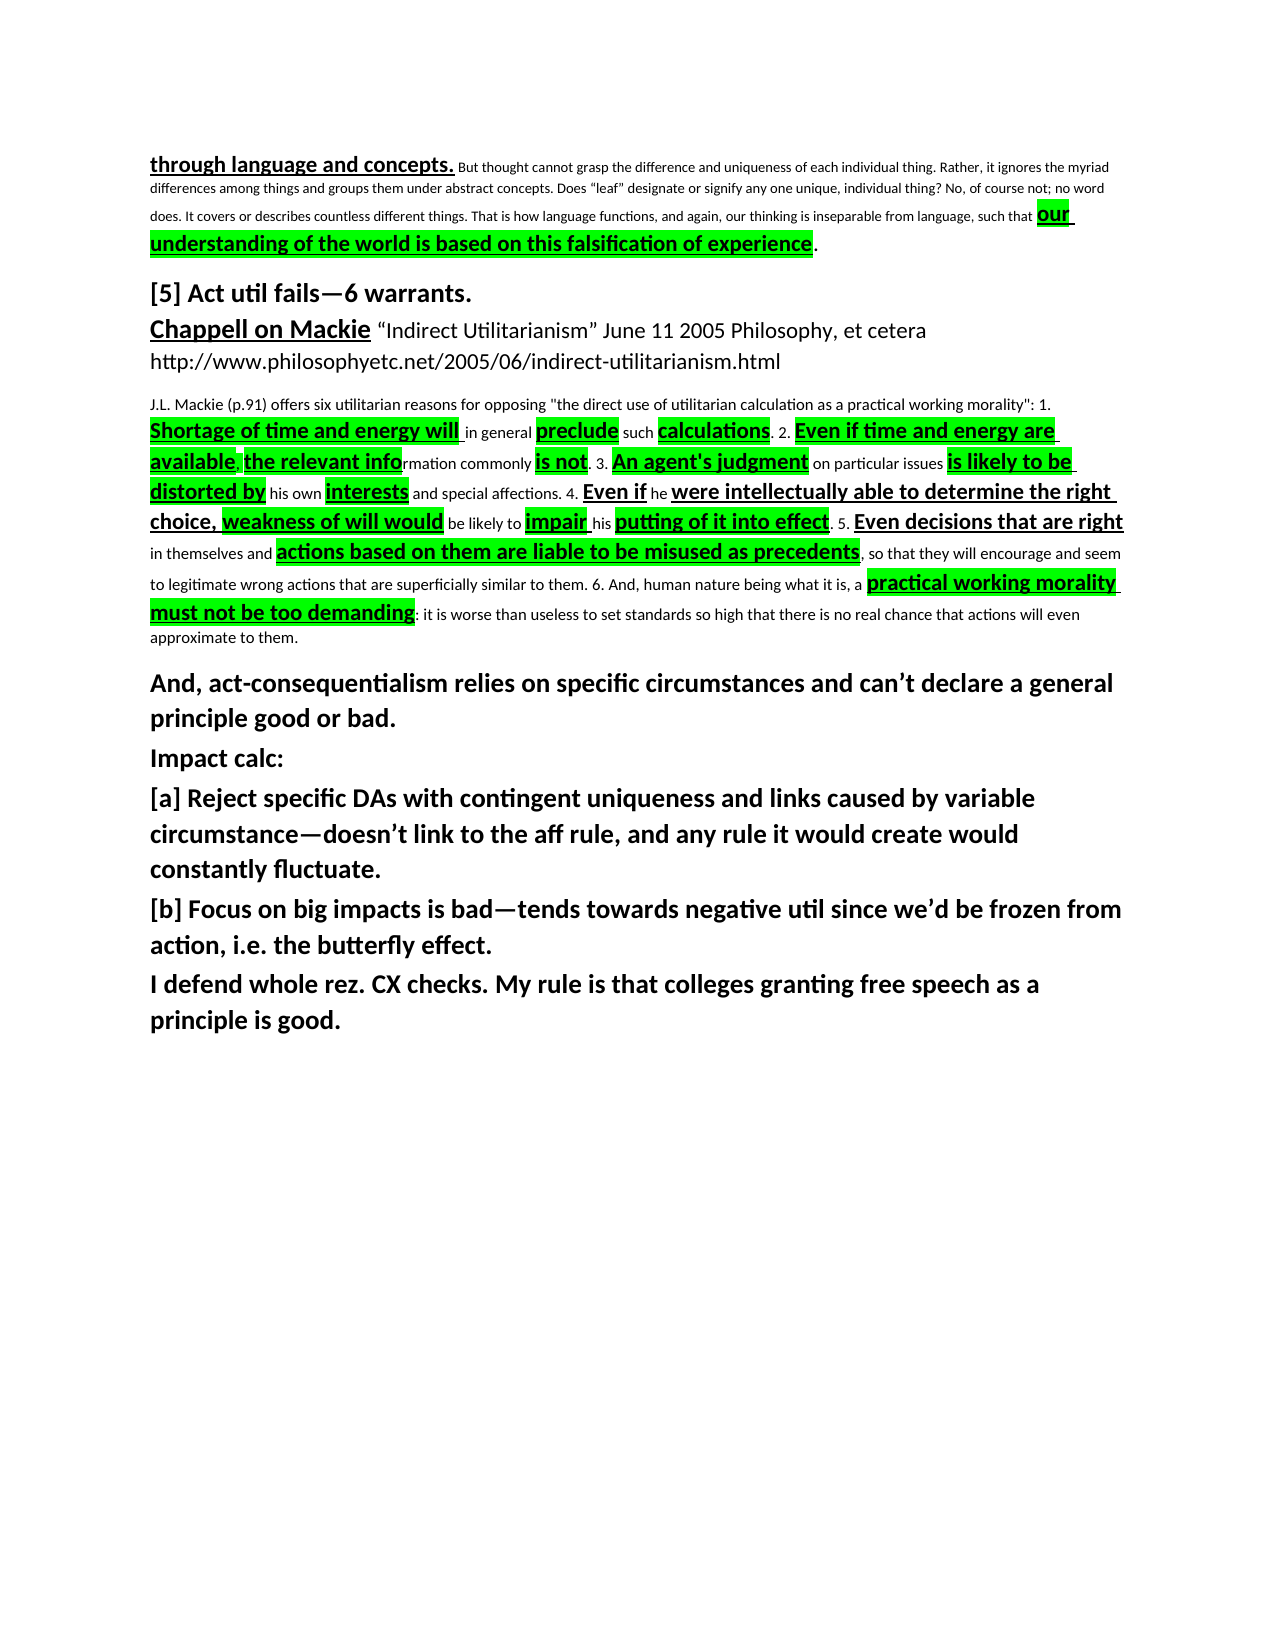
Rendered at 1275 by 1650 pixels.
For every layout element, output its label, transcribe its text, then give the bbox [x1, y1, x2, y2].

subtitle I defend whole rez. CX checks. My rule is that colleges granting free speech as a principle is good. [150, 968, 1125, 1036]
text J.L. Mackie (p.91) offers six utilitarian reasons for opposing "the direct use of utilitarian calculation as a practical working morality": 1. Shortage of time and energy will in general preclude such calculations. 2. Even if time and energy are available, the relevant information commonly is not. 3. An agent's judgment on particular issues is likely to be distorted by his own interests and special affections. 4. Even if he were intellectually able to determine the right choice, weakness of will would be likely to impair his putting of it into effect. 5. Even decisions that are right in themselves and actions based on them are liable to be misused as precedents, so that they will encourage and seem to legitimate wrong actions that are superficially similar to them. 6. And, human nature being what it is, a practical working morality must not be too demanding: it is worse than useless to set standards so high that there is no real chance that actions will even approximate to them. [150, 394, 1125, 648]
subtitle [5] Act util fails—6 warrants. [150, 276, 1125, 309]
subtitle Impact calc: [150, 741, 1125, 774]
subtitle [a] Reject specific DAs with contingent uniqueness and links caused by variable circumstance—doesn’t link to the aff rule, and any rule it would create would constantly fluctuate. [150, 781, 1125, 886]
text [150, 150, 1125, 258]
text Chappell on Mackie “Indirect Utilitarianism” June 11 2005 Philosophy, et cetera http://www.philosophyetc.net/2005/06/indirect-utilitarianism.html [150, 312, 1125, 375]
subtitle [b] Focus on big impacts is bad—tends towards negative util since we’d be frozen from action, i.e. the butterfly effect. [150, 892, 1125, 961]
subtitle And, act-consequentialism relies on specific circumstances and can’t declare a general principle good or bad. [150, 666, 1125, 735]
